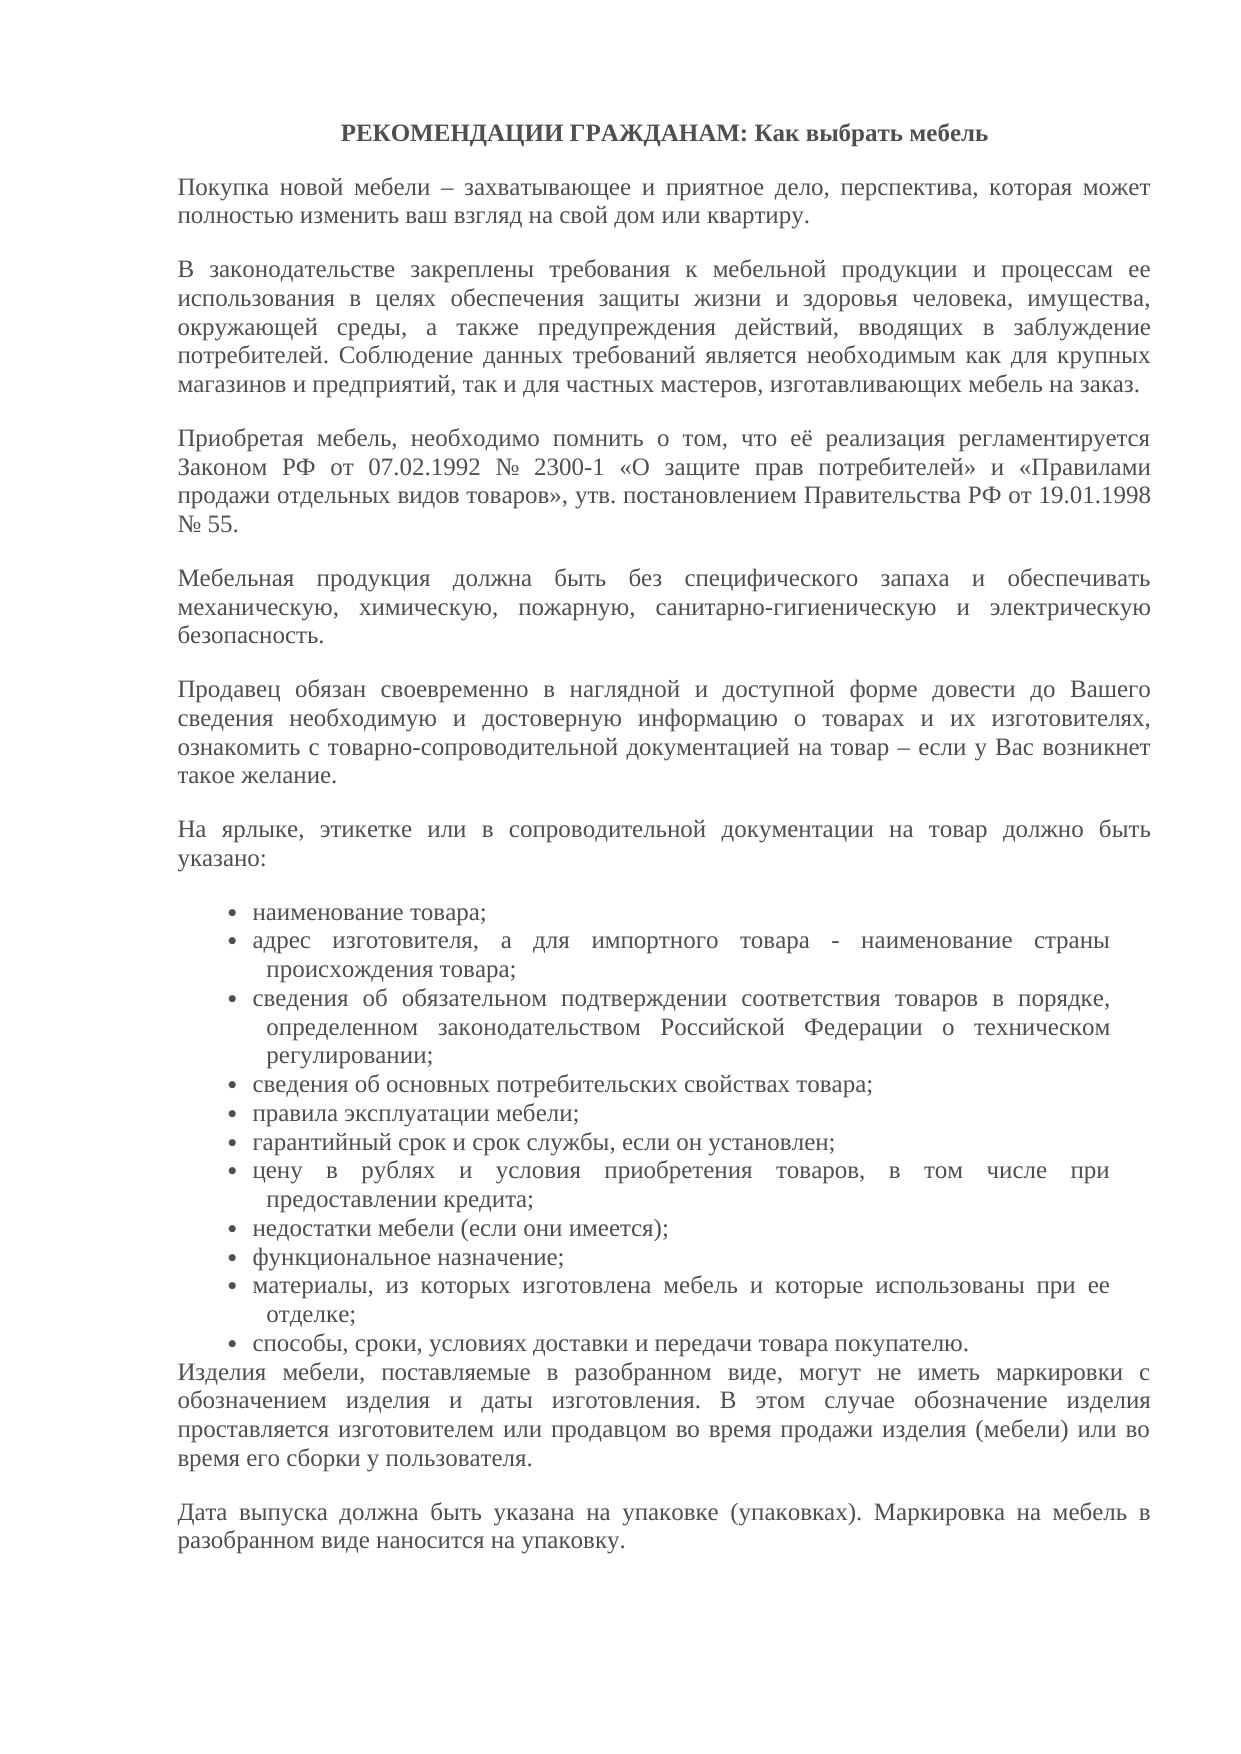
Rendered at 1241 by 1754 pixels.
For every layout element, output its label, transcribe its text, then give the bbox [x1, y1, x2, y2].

list сведения об основных потребительских свойствах товара; [229, 1069, 1111, 1098]
text В законодательстве закреплены требования к мебельной продукции и процессам ее использования в целях обеспечения защиты жизни и здоровья человека, имущества, окружающей среды, а также предупреждения действий, вводящих в заблуждение потребителей. Соблюдение данных требований является необходимым как для крупных магазинов и предприятий, так и для частных мастеров, изготавливающих мебель на заказ. [177, 254, 1152, 398]
list функциональное назначение; [229, 1242, 1111, 1271]
list материалы, из которых изготовлена мебель и которые использованы при ее отделке; [229, 1271, 1111, 1328]
text Покупка новой мебели – захватывающее и приятное дело, перспектива, которая может полностью изменить ваш взгляд на свой дом или квартиру. [177, 172, 1152, 229]
text Изделия мебели, поставляемые в разобранном виде, могут не иметь маркировки с обозначением изделия и даты изготовления. В этом случае обозначение изделия проставляется изготовителем или продавцом во время продажи изделия (мебели) или во время его сборки у пользователя. [177, 1357, 1152, 1472]
list цену в рублях и условия приобретения товаров, в том числе при предоставлении кредита; [229, 1156, 1111, 1213]
list способы, сроки, условиях доставки и передачи товара покупателю. [229, 1328, 1111, 1357]
list наименование товара; [229, 897, 1111, 926]
list недостатки мебели (если они имеется); [229, 1213, 1111, 1242]
text РЕКОМЕНДАЦИИ ГРАЖДАНАМ: Как выбрать мебель [177, 118, 1152, 147]
list сведения об обязательном подтверждении соответствия товаров в порядке, определенном законодательством Российской Федерации о техническом регулировании; [229, 983, 1111, 1069]
text Дата выпуска должна быть указана на упаковке (упаковках). Маркировка на мебель в разобранном виде наносится на упаковку. [177, 1497, 1152, 1554]
list гарантийный срок и срок службы, если он установлен; [229, 1127, 1111, 1156]
text Продавец обязан своевременно в наглядной и доступной форме довести до Вашего сведения необходимую и достоверную информацию о товарах и их изготовителях, ознакомить с товарно-сопроводительной документацией на товар – если у Вас возникнет такое желание. [177, 674, 1152, 789]
list адрес изготовителя, а для импортного товара - наименование страны происхождения товара; [229, 926, 1111, 983]
text Мебельная продукция должна быть без специфического запаха и обеспечивать механическую, химическую, пожарную, санитарно-гигиеническую и электрическую безопасность. [177, 563, 1152, 649]
text На ярлыке, этикетке или в сопроводительной документации на товар должно быть указано: [177, 814, 1152, 872]
list правила эксплуатации мебели; [229, 1098, 1111, 1127]
text Приобретая мебель, необходимо помнить о том, что её реализация регламентируется Законом РФ от 07.02.1992 № 2300-1 «О защите прав потребителей» и «Правилами продажи отдельных видов товаров», утв. постановлением Правительства РФ от 19.01.1998 № 55. [177, 423, 1152, 538]
